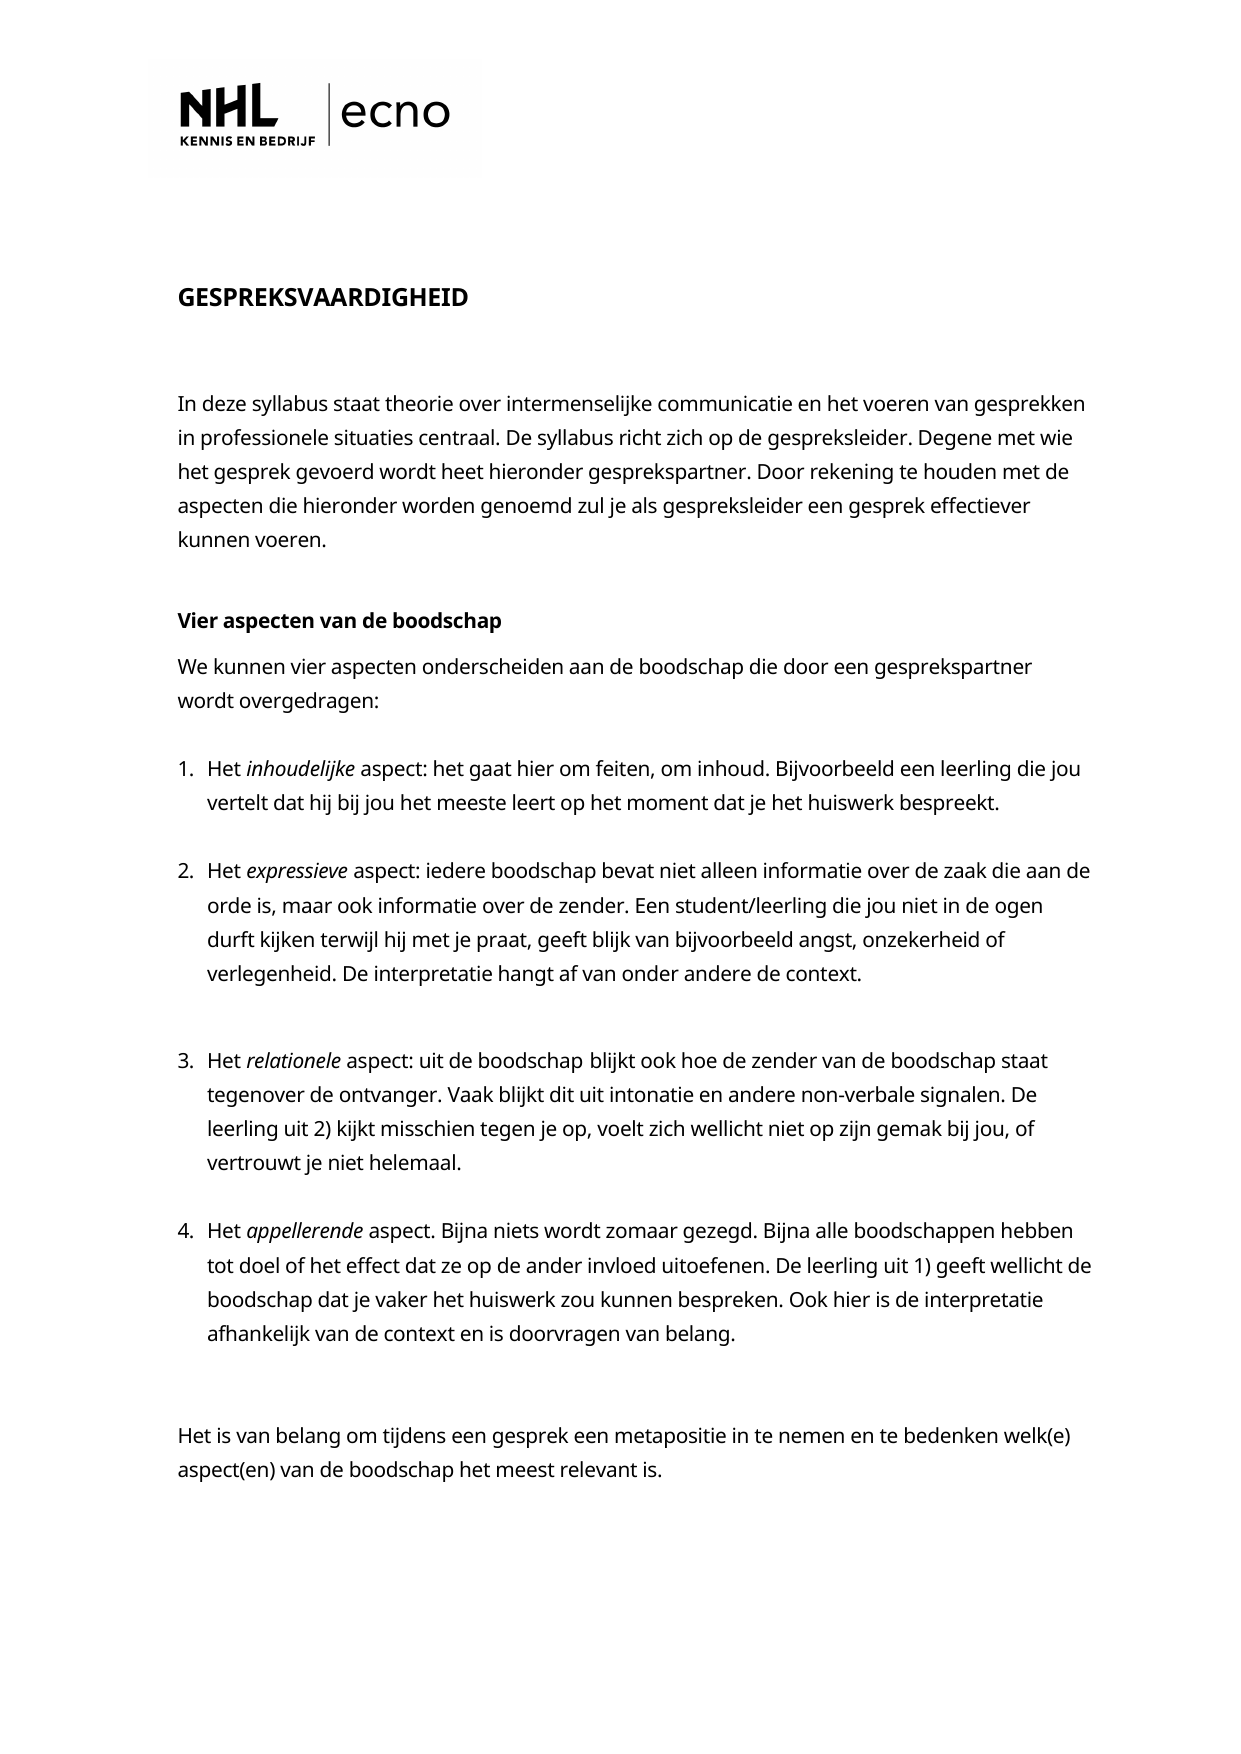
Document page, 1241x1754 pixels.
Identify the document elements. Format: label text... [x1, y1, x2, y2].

text GESPREKSVAARDIGHEID [177, 280, 1092, 314]
text In deze syllabus staat theorie over intermenselijke communicatie en het voeren van gesprekken in professionele situaties centraal. De syllabus richt zich op de gespreksleider. Degene met wie het gesprek gevoerd wordt heet hieronder gesprekspartner. Door rekening te houden met de aspecten die hieronder worden genoemd zul je als gespreksleider een gesprek effectiever kunnen voeren. [177, 389, 1092, 553]
list Het expressieve aspect: iedere boodschap bevat niet alleen informatie over de zaak die aan de orde is, maar ook informatie over de zender. Een student/leerling die jou niet in de ogen durft kijken terwijl hij met je praat, geeft blijk van bijvoorbeeld angst, onzekerheid of verlegenheid. De interpretatie hangt af van onder andere de context. [177, 857, 1092, 987]
list Het appellerende aspect. Bijna niets wordt zomaar gezegd. Bijna alle boodschappen hebben tot doel of het effect dat ze op de ander invloed uitoefenen. De leerling uit 1) geeft wellicht de boodschap dat je vaker het huiswerk zou kunnen bespreken. Ook hier is de interpretatie afhankelijk van de context en is doorvragen van belang. [177, 1217, 1092, 1347]
list Het inhoudelijke aspect: het gaat hier om feiten, om inhoud. Bijvoorbeeld een leerling die jou vertelt dat hij bij jou het meeste leert op het moment dat je het huiswerk bespreekt. [177, 754, 1092, 817]
picture [147, 59, 483, 178]
text We kunnen vier aspecten onderscheiden aan de boodschap die door een gesprekspartner wordt overgedragen: [177, 652, 1092, 715]
text Vier aspecten van de boodschap [177, 606, 1092, 634]
text Het is van belang om tijdens een gesprek een metapositie in te nemen en te bedenken welk(e) aspect(en) van de boodschap het meest relevant is. [177, 1421, 1092, 1483]
list Het relationele aspect: uit de boodschap blijkt ook hoe de zender van de boodschap staat tegenover de ontvanger. Vaak blijkt dit uit intonatie en andere non-verbale signalen. De leerling uit 2) kijkt misschien tegen je op, voelt zich wellicht niet op zijn gemak bij jou, of vertrouwt je niet helemaal. [177, 1046, 1092, 1177]
